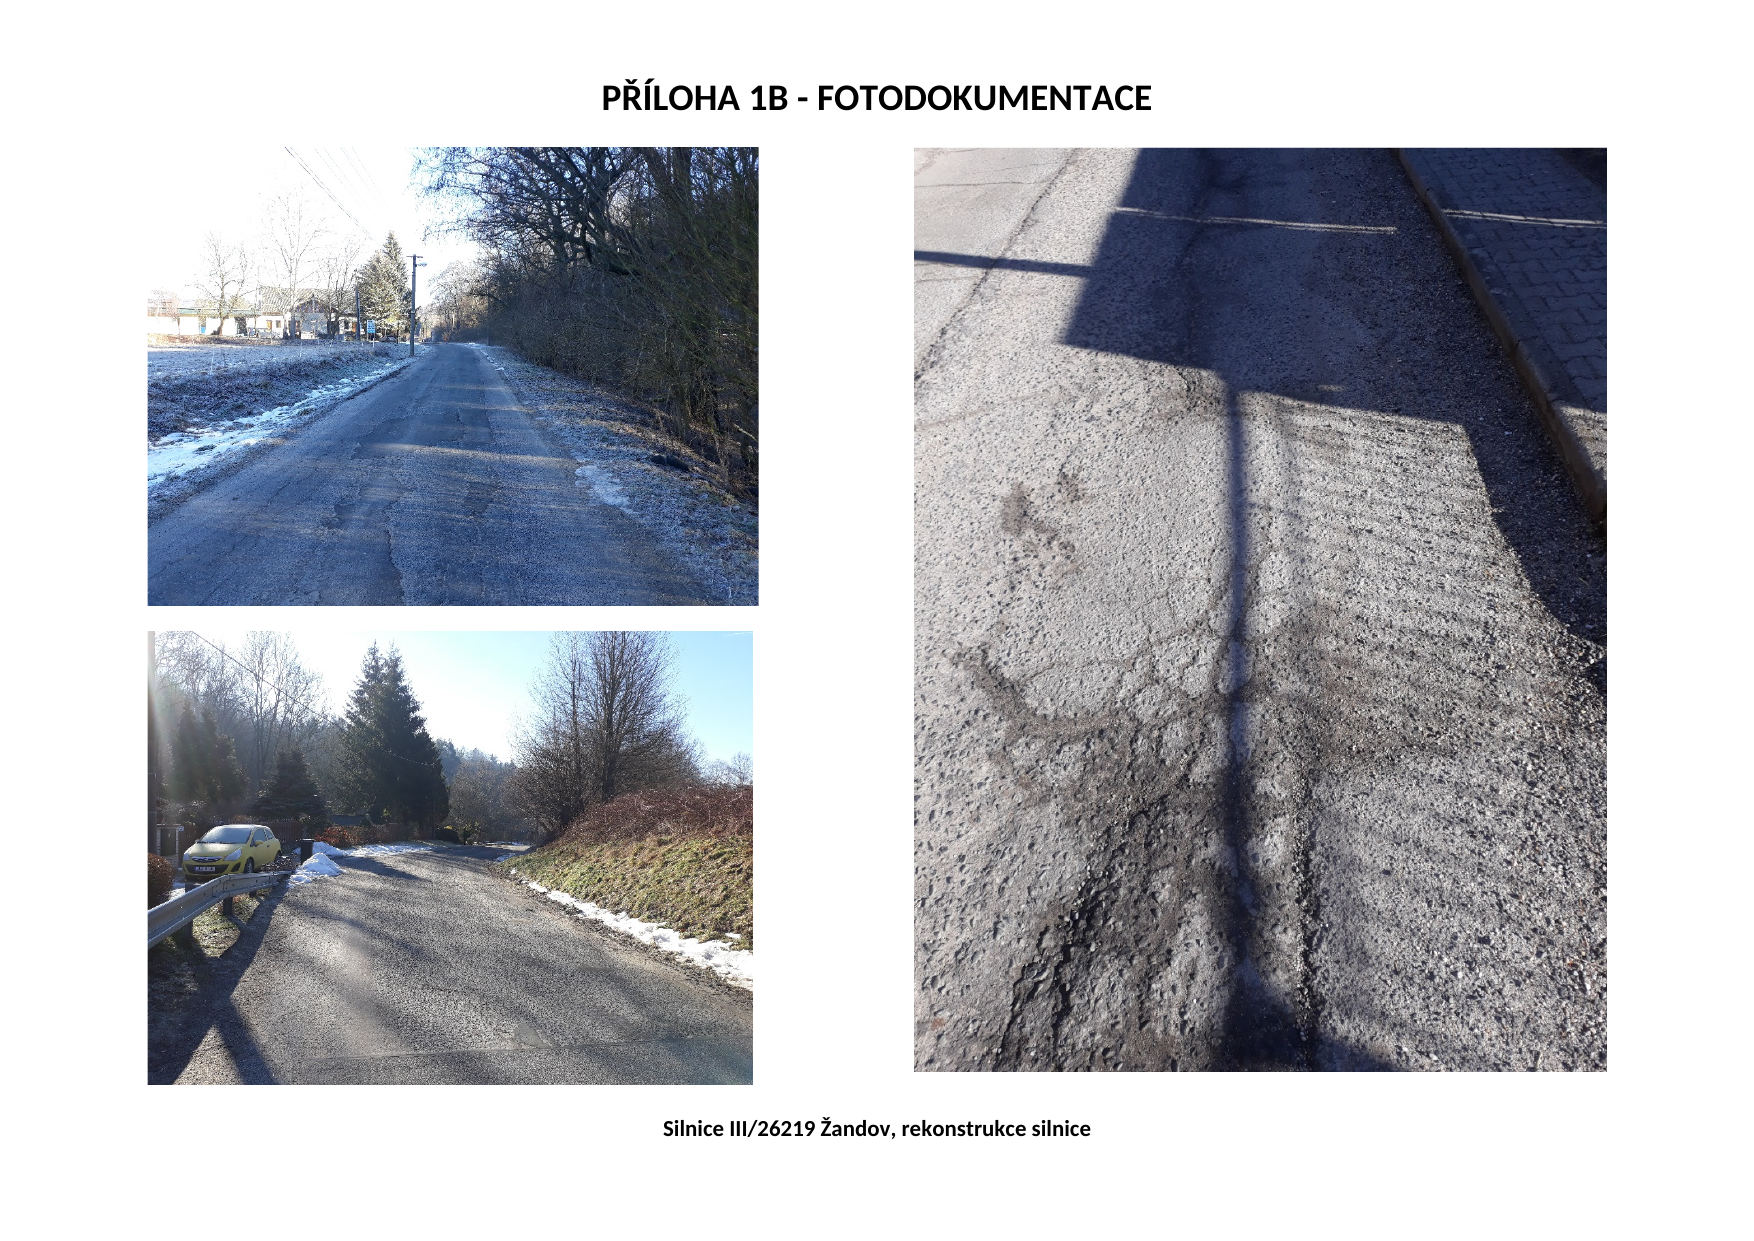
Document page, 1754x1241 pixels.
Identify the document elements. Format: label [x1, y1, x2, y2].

picture [914, 149, 1607, 1071]
picture [147, 147, 759, 606]
picture [147, 631, 753, 1085]
